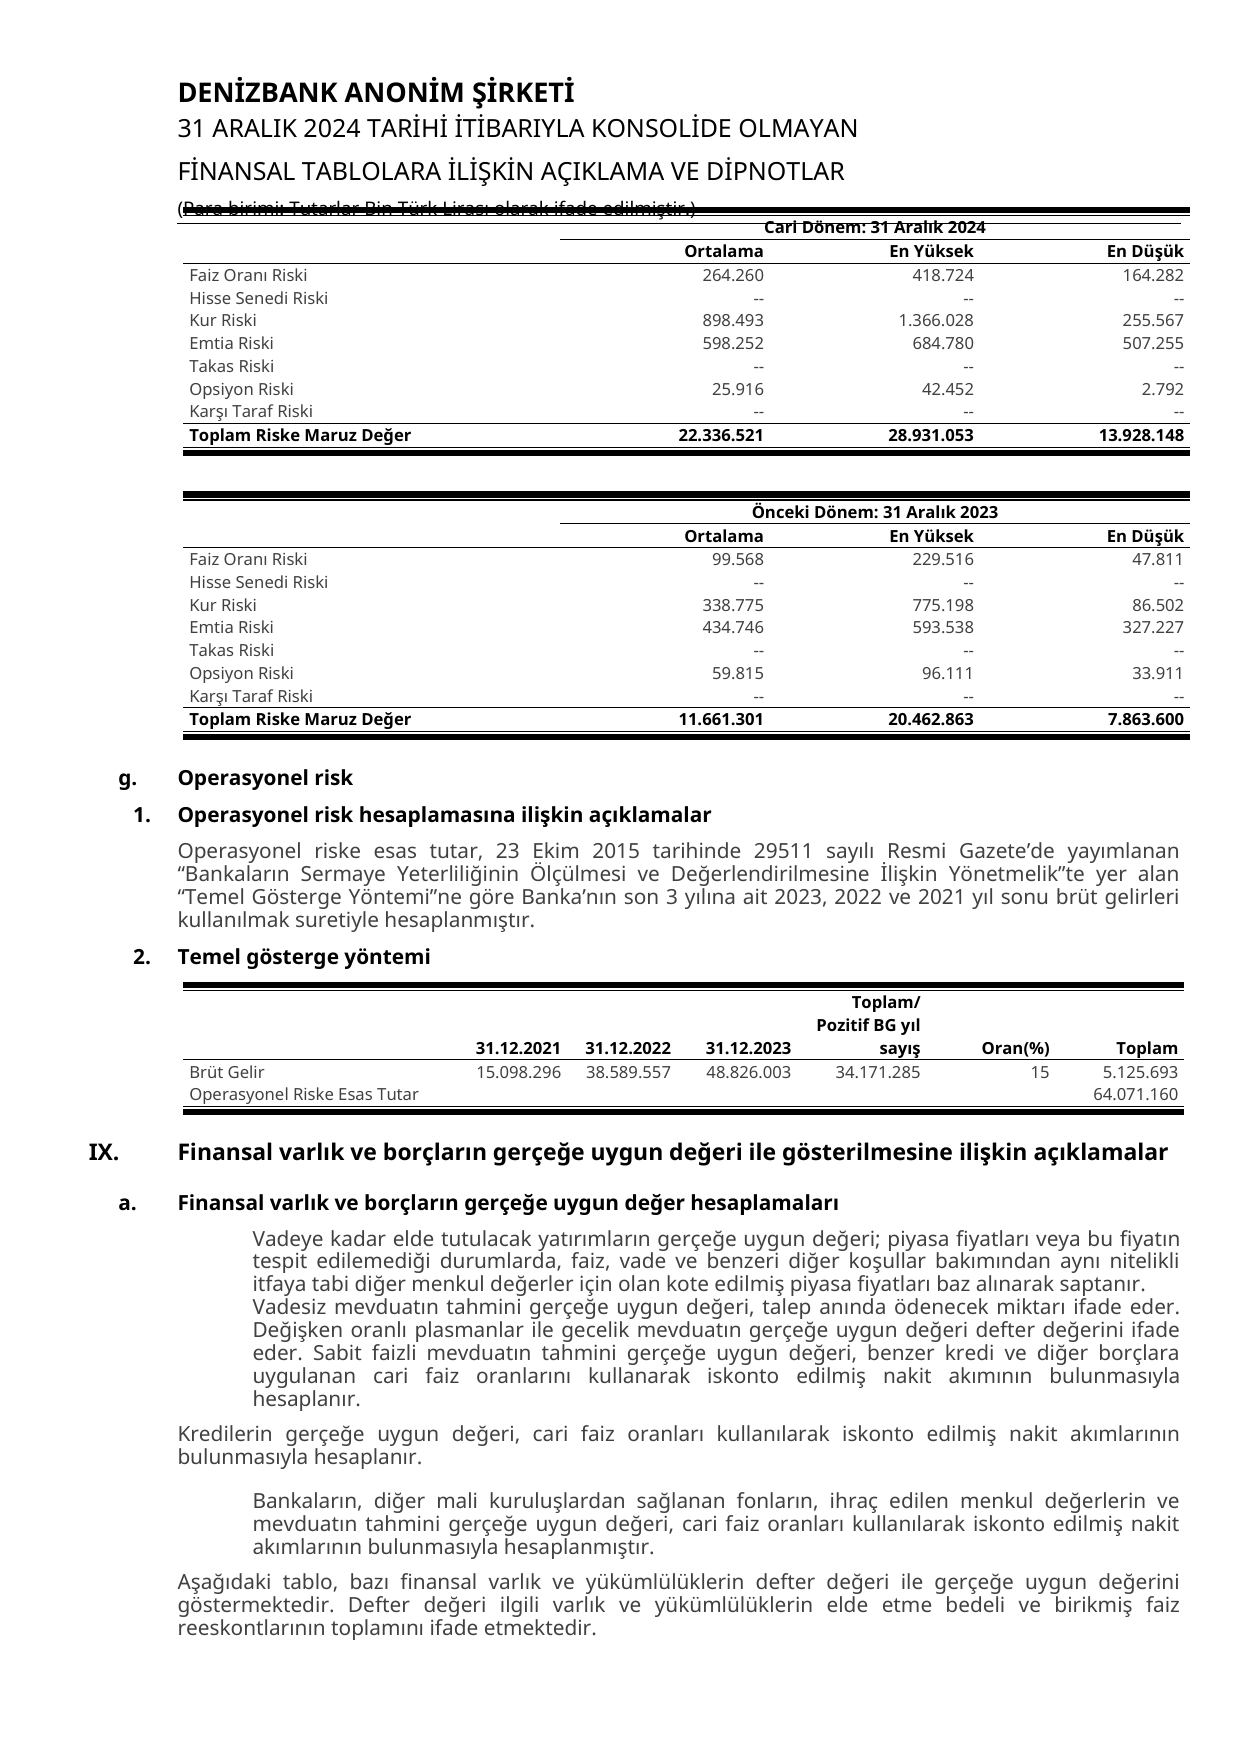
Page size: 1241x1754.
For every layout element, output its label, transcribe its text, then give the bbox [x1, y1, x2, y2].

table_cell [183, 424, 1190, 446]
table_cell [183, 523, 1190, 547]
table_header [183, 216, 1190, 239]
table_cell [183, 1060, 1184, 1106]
text Aşağıdaki tablo, bazı finansal varlık ve yükümlülüklerin defter değeri ile gerçeğe uygun değerini göstermektedir. Defter değeri ilgili varlık ve yükümlülüklerin elde etme bedeli ve birikmiş faiz reeskontlarının toplamını ifade etmektedir. [177, 1571, 1181, 1640]
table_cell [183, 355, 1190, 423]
text Vadesiz mevduatın tahmini gerçeğe uygun değeri, talep anında ödenecek miktarı ifade eder. Değişken oranlı plasmanlar ile gecelik mevduatın gerçeğe uygun değeri defter değerini ifade eder. Sabit faizli mevduatın tahmini gerçeğe uygun değeri, benzer kredi ve diğer borçlara uygulanan cari faiz oranlarını kullanarak iskonto edilmiş nakit akımının bulunmasıyla hesaplanır. [252, 1296, 1181, 1411]
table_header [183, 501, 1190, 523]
text Operasyonel riske esas tutar, 23 Ekim 2015 tarihinde 29511 sayılı Resmi Gazete’de yayımlanan “Bankaların Sermaye Yeterliliğinin Ölçülmesi ve Değerlendirilmesine İlişkin Yönetmelik”te yer alan “Temel Gösterge Yöntemi”ne göre Banka’nın son 3 yılına ait 2023, 2022 ve 2021 yıl sonu brüt gelirleri kullanılmak suretiyle hesaplanmıştır. [177, 840, 1181, 932]
text Bankaların, diğer mali kuruluşlardan sağlanan fonların, ihraç edilen menkul değerlerin ve mevduatın tahmini gerçeğe uygun değeri, cari faiz oranları kullanılarak iskonto edilmiş nakit akımlarının bulunmasıyla hesaplanmıştır. [252, 1490, 1181, 1559]
list Temel gösterge yöntemi [133, 944, 1181, 969]
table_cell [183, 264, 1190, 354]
list Finansal varlık ve borçların gerçeğe uygun değer hesaplamaları [118, 1190, 1181, 1215]
list Operasyonel risk hesaplamasına ilişkin açıklamalar [133, 803, 1181, 828]
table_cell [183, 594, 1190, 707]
list Operasyonel risk [118, 765, 1181, 790]
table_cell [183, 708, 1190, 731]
list Finansal varlık ve borçların gerçeğe uygun değeri ile gösterilmesine ilişkin açıklamalar [88, 1140, 1181, 1165]
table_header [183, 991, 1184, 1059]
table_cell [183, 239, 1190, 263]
text Vadeye kadar elde tutulacak yatırımların gerçeğe uygun değeri; piyasa fiyatları veya bu fiyatın tespit edilemediği durumlarda, faiz, vade ve benzeri diğer koşullar bakımından aynı nitelikli itfaya tabi diğer menkul değerler için olan kote edilmiş piyasa fiyatları baz alınarak saptanır. [252, 1228, 1181, 1296]
text Kredilerin gerçeğe uygun değeri, cari faiz oranları kullanılarak iskonto edilmiş nakit akımlarının bulunmasıyla hesaplanır. [177, 1423, 1181, 1469]
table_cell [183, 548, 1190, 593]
